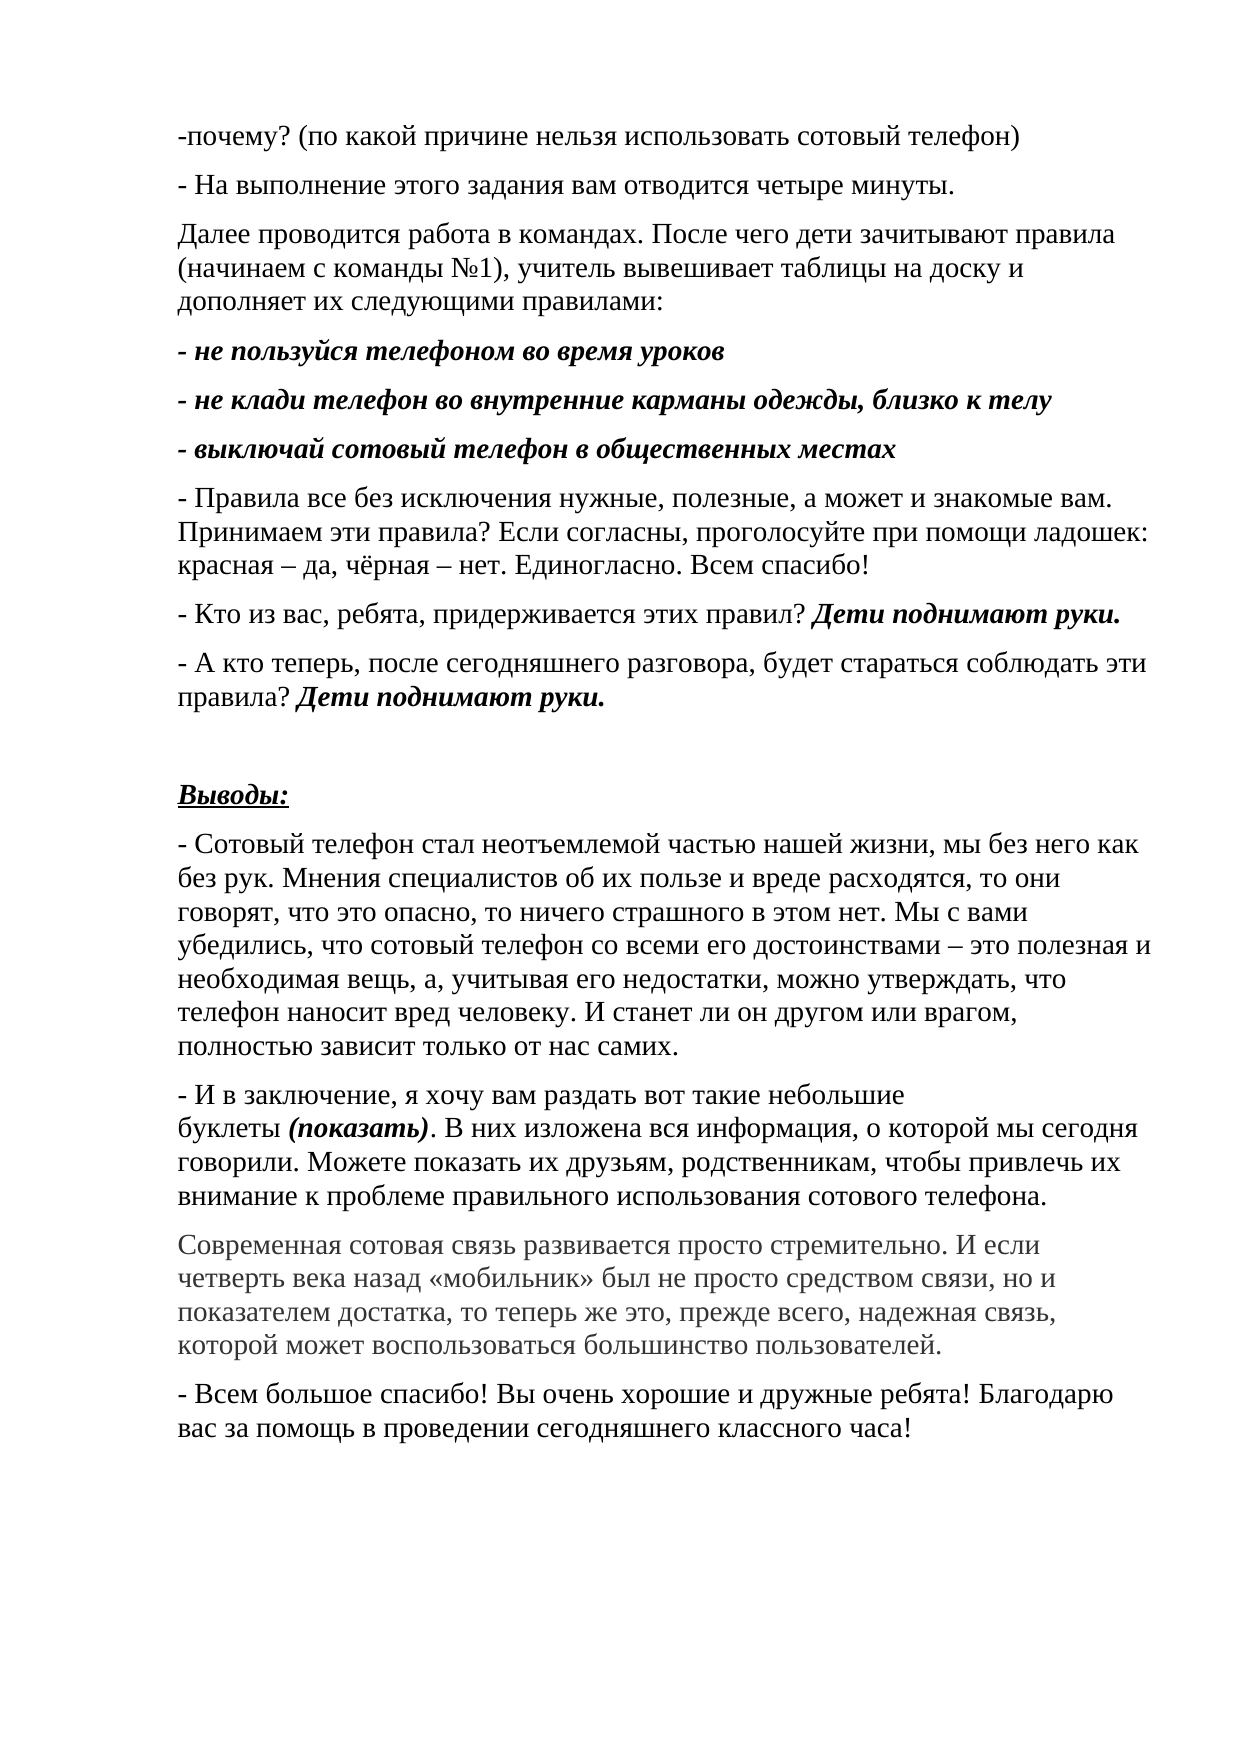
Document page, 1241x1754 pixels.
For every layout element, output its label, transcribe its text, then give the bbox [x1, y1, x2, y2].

text - А кто теперь, после сегодняшнего разговора, будет стараться соблюдать эти правила? Дети поднимают руки. [177, 646, 1152, 713]
text Далее проводится работа в командах. После чего дети зачитывают правила (начинаем с команды №1), учитель вывешивает таблицы на доску и дополняет их следующими правилами: [177, 216, 1152, 317]
text - выключай сотовый телефон в общественных местах [177, 431, 1152, 464]
text -почему? (по какой причине нельзя использовать сотовый телефон) [177, 118, 1152, 152]
text - не клади телефон во внутренние карманы одежды, близко к телу [177, 382, 1152, 415]
text - И в заключение, я хочу вам раздать вот такие небольшие буклеты (показать). В них изложена вся информация, о которой мы сегодня говорили. Можете показать их друзьям, родственникам, чтобы привлечь их внимание к проблеме правильного использования сотового телефона. [177, 1077, 1152, 1211]
text Современная сотовая связь развивается просто стремительно. И если четверть века назад «мобильник» был не просто средством связи, но и показателем достатка, то теперь же это, прежде всего, надежная связь, которой может воспользоваться большинство пользователей. [177, 1227, 1152, 1361]
text - Правила все без исключения нужные, полезные, а может и знакомые вам. Принимаем эти правила? Если согласны, проголосуйте при помощи ладошек: красная – да, чёрная – нет. Единогласно. Всем спасибо! [177, 480, 1152, 581]
text - Кто из вас, ребята, придерживается этих правил? Дети поднимают руки. [177, 596, 1152, 630]
text - На выполнение этого задания вам отводится четыре минуты. [177, 167, 1152, 201]
text - Всем большое спасибо! Вы очень хорошие и дружные ребята! Благодарю вас за помощь в проведении сегодняшнего классного часа! [177, 1377, 1152, 1444]
text - Сотовый телефон стал неотъемлемой частью нашей жизни, мы без него как без рук. Мнения специалистов об их пользе и вреде расходятся, то они говорят, что это опасно, то ничего страшного в этом нет. Мы с вами убедились, что сотовый телефон со всеми его достоинствами – это полезная и необходимая вещь, а, учитывая его недостатки, можно утверждать, что телефон наносит вред человеку. И станет ли он другом или врагом, полностью зависит только от нас самих. [177, 827, 1152, 1061]
text Выводы: [177, 777, 1152, 811]
text - не пользуйся телефоном во время уроков [177, 333, 1152, 366]
